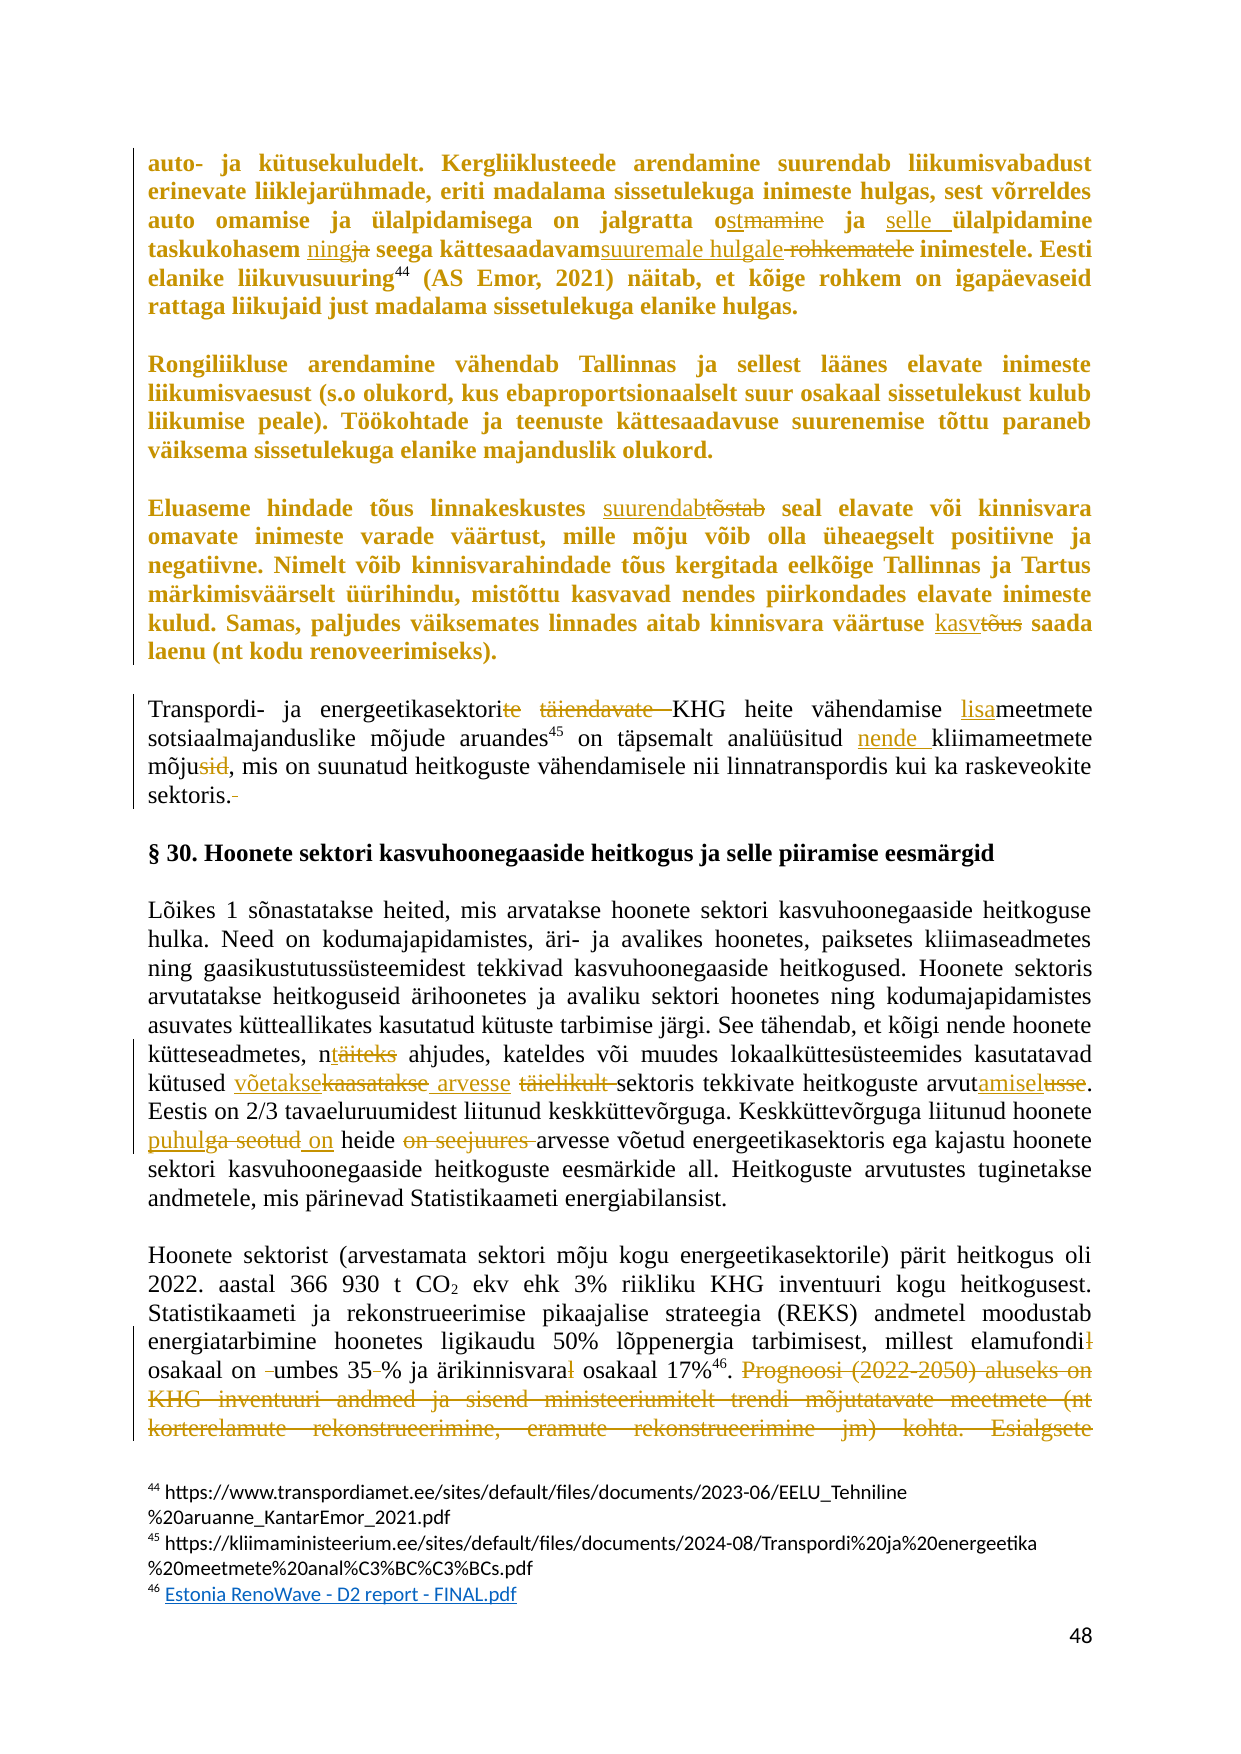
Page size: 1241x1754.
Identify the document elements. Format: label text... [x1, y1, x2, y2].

text Lõikes 1 sõnastatakse heited, mis arvatakse hoonete sektori kasvuhoonegaaside heitkoguse hulka. Need on kodumajapidamistes, äri- ja avalikes hoonetes, paiksetes kliimaseadmetes ning gaasikustutussüsteemidest tekkivad kasvuhoonegaaside heitkogused. Hoonete sektoris arvutatakse heitkoguseid ärihoonetes ja avaliku sektori hoonetes ning kodumajapidamistes asuvates kütteallikates kasutatud kütuste tarbimise järgi. See tähendab, et kõigi nende hoonete kütteseadmetes, n ahjudes, kateldes või muudes lokaalküttesüsteemides kasutatavad kütused sektoris tekkivate heitkoguste arvut. Eestis on 2/3 tavaeluruumidest liitunud keskküttevõrguga. Keskküttevõrguga liitunud hoonete heide arvesse võetud energeetikasektoris ega kajastu hoonete sektori kasvuhoonegaaside heitkoguste eesmärkide all. Heitkoguste arvutustes tuginetakse andmetele, mis pärinevad Statistikaameti energiabilansist. [148, 895, 1092, 1211]
text § 30. Hoonete sektori kasvuhoonegaaside heitkogus ja selle piiramise eesmärgid [148, 838, 1092, 866]
text Transpordi- ja energeetikasektori KHG heite vähendamise meetmete sotsiaalmajanduslike mõjude aruandes on täpsemalt analüüsitud kliimameetmete mõju, mis on suunatud heitkoguste vähendamisele nii linnatranspordis kui ka raskeveokite sektoris. [148, 694, 1092, 809]
text Eluaseme hindade tõus linnakeskustes seal elavate või kinnisvara omavate inimeste varade väärtust, mille mõju võib olla üheaegselt positiivne ja negatiivne. Nimelt võib kinnisvarahindade tõus kergitada eelkõige Tallinnas ja Tartus märkimisväärselt üürihindu, mistõttu kasvavad nendes piirkondades elavate inimeste kulud. Samas, paljudes väiksemates linnades aitab kinnisvara väärtuse saada laenu (nt kodu renoveerimiseks). [148, 493, 1092, 665]
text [148, 148, 1092, 320]
text Rongiliikluse arendamine vähendab Tallinnas ja sellest läänes elavate inimeste liikumisvaesust (s.o olukord, kus ebaproportsionaalselt suur osakaal sissetulekust kulub liikumise peale). Töökohtade ja teenuste kättesaadavuse suurenemise tõttu paraneb väiksema sissetulekuga elanike majanduslik olukord. [148, 349, 1092, 464]
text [148, 1401, 1092, 1428]
